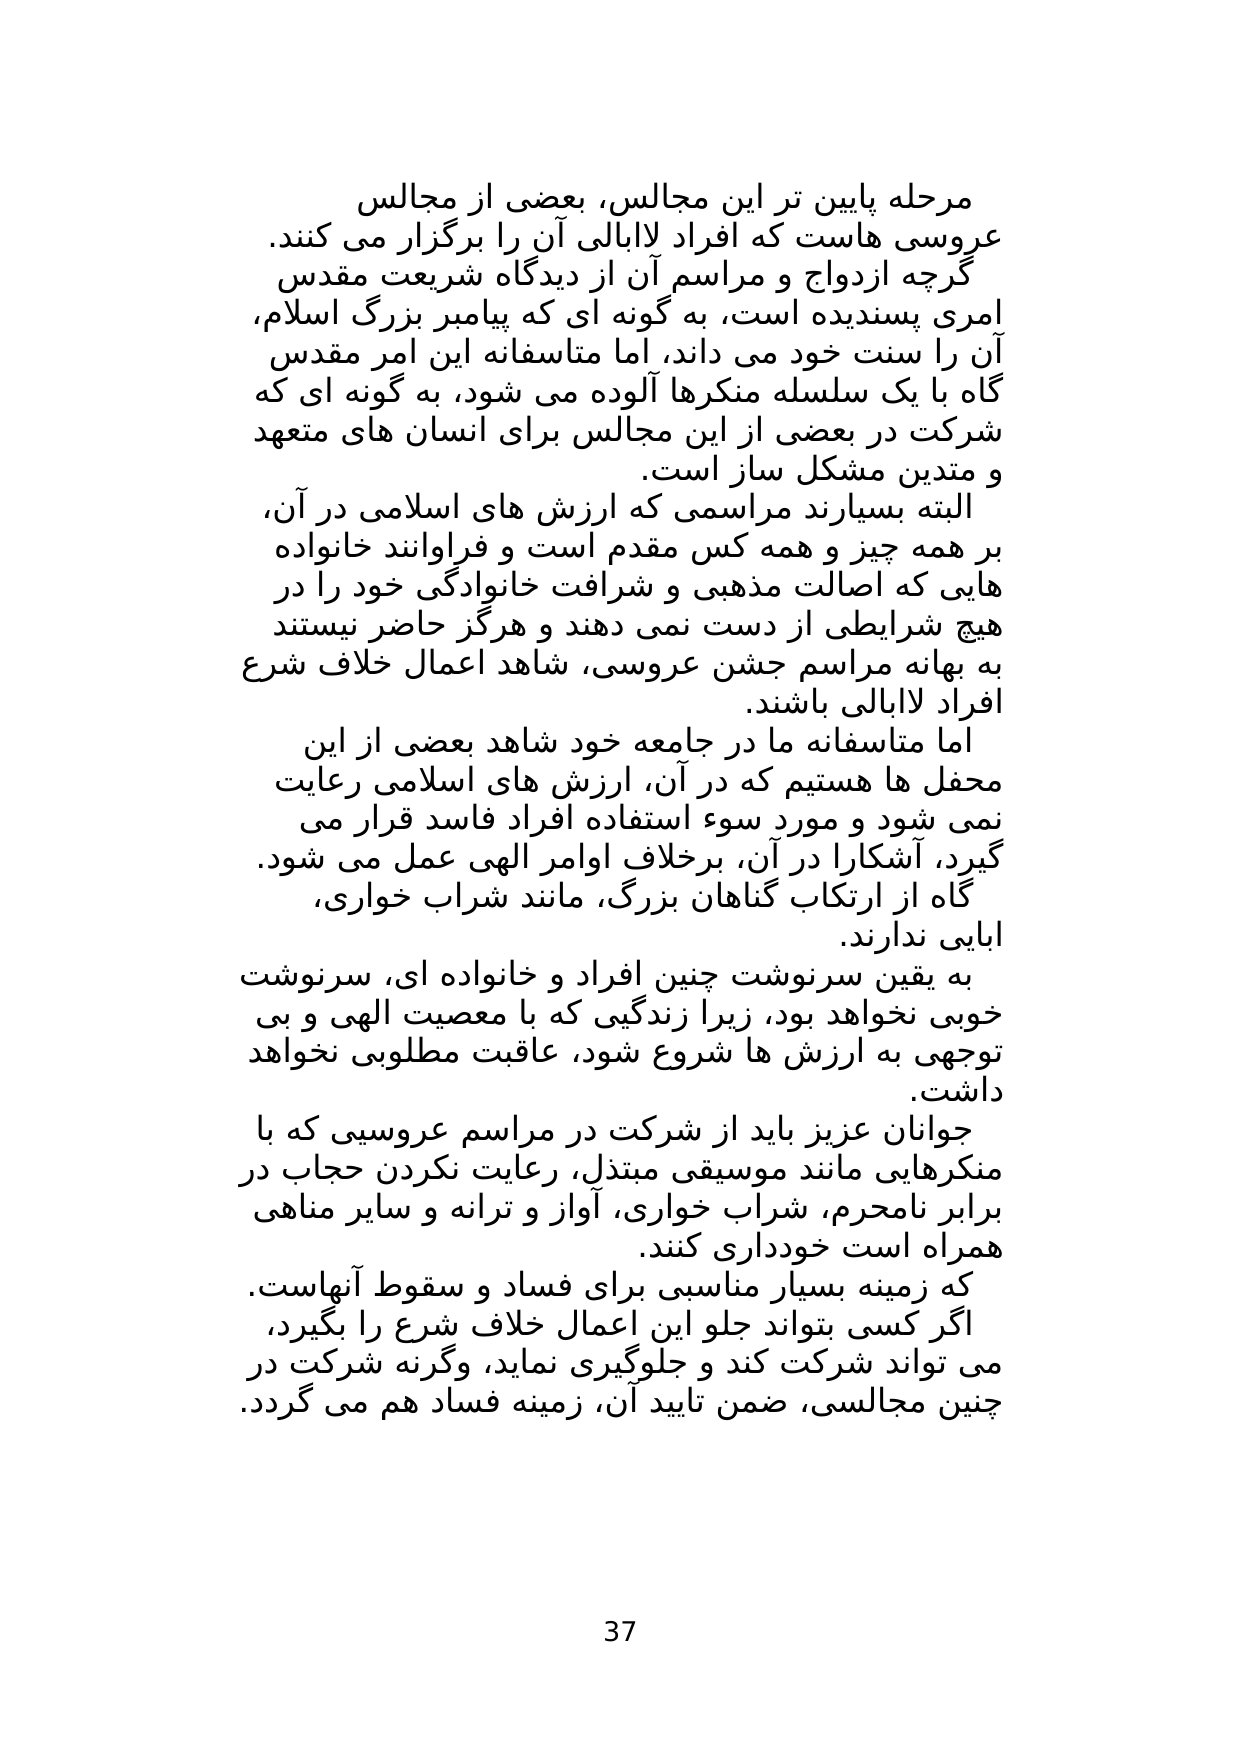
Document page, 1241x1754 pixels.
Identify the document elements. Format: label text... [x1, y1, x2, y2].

text به یقین سرنوشت چنین افراد و خانواده ای، سرنوشت خوبی نخواهد بود، زیرا زندگیی که با معصیت الهی و بی توجهی به ارزش ها شروع شود، عاقبت مطلوبی نخواهد داشت. [236, 954, 1004, 1110]
text گرچه ازدواج و مراسم آن از دیدگاه شریعت مقدس امری پسندیده است، به گونه ای که پیامبر بزرگ اسلام، آن را سنت خود می داند، اما متاسفانه این امر مقدس گاه با یک سلسله منکرها آلوده می شود، به گونه ای که شرکت در بعضی از این مجالس برای انسان های متعهد و متدین مشکل ساز است. [236, 255, 1004, 488]
text اما متاسفانه ما در جامعه خود شاهد بعضی از این محفل ها هستیم که در آن، ارزش های اسلامی رعایت نمی شود و مورد سوء استفاده افراد فاسد قرار می گیرد، آشکارا در آن، برخلاف اوامر الهی عمل می شود. [236, 721, 1004, 877]
text البته بسیارند مراسمی که ارزش های اسلامی در آن، بر همه چیز و همه کس مقدم است و فراوانند خانواده هایی که اصالت مذهبی و شرافت خانوادگی خود را در هیچ شرایطی از دست نمی دهند و هرگز حاضر نیستند به بهانه مراسم جشن عروسی، شاهد اعمال خلاف شرع افراد لاابالی باشند. [236, 488, 1004, 721]
text جوانان عزیز باید از شرکت در مراسم عروسیی که با منکرهایی مانند موسیقی مبتذل، رعایت نکردن حجاب در برابر نامحرم، شراب خواری، آواز و ترانه و سایر مناهی همراه است خودداری کنند. [236, 1110, 1004, 1265]
text که زمینه بسیار مناسبی برای فساد و سقوط آنهاست. [236, 1265, 1004, 1304]
text مرحله پایین تر این مجالس، بعضی از مجالس عروسی هاست که افراد لاابالی آن را برگزار می کنند. [236, 177, 1004, 255]
text گاه از ارتکاب گناهان بزرگ، مانند شراب خواری، ابایی ندارند. [236, 877, 1004, 954]
text اگر کسی بتواند جلو این اعمال خلاف شرع را بگیرد، می تواند شرکت کند و جلوگیری نماید، وگرنه شرکت در چنین مجالسی، ضمن تایید آن، زمینه فساد هم می گردد. [236, 1304, 1004, 1421]
